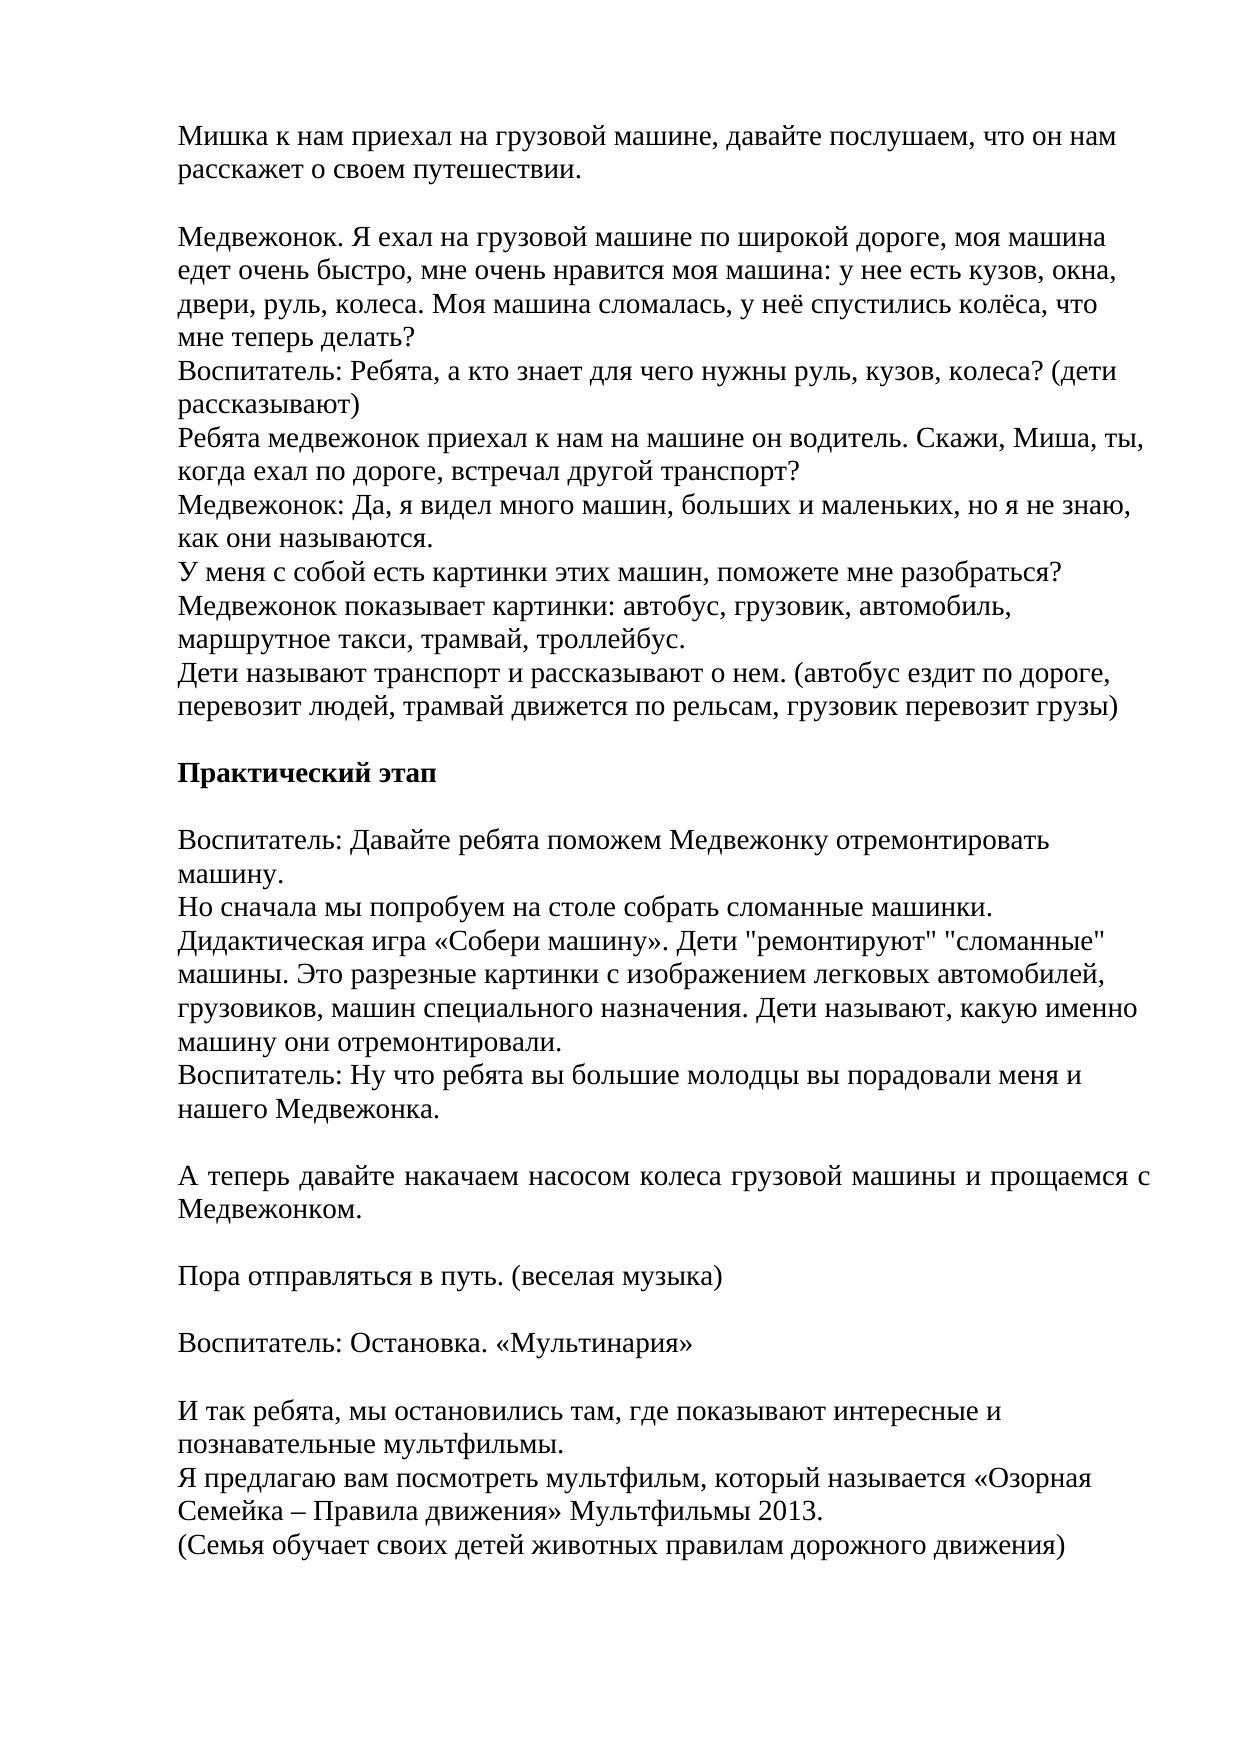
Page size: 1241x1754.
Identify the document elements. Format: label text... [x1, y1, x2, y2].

text Медвежонок. Я ехал на грузовой машине по широкой дороге, моя машина едет очень быстро, мне очень нравится моя машина: у нее есть кузов, окна, двери, руль, колеса. Моя машина сломалась, у неё спустились колёса, что мне теперь делать? [177, 219, 1152, 353]
text А теперь давайте накачаем насосом колеса грузовой машины и прощаемся с Медвежонком. [177, 1158, 1152, 1225]
text Мишка к нам приехал на грузовой машине, давайте послушаем, что он нам расскажет о своем путешествии. [177, 118, 1152, 185]
text Ребята медвежонок приехал к нам на машине он водитель. Скажи, Миша, ты, когда ехал по дороге, встречал другой транспорт? [177, 420, 1152, 487]
text Дидактическая игра «Собери машину». Дети "ремонтируют" "сломанные" машины. Это разрезные картинки с изображением легковых автомобилей, грузовиков, машин специального назначения. Дети называют, какую именно машину они отремонтировали. Воспитатель: Ну что ребята вы большие молодцы вы порадовали меня и нашего Медвежонка. [177, 923, 1152, 1124]
text (Семья обучает своих детей животных правилам дорожного движения) [177, 1527, 1152, 1560]
text Воспитатель: Ребята, а кто знает для чего нужны руль, кузов, колеса? (дети рассказывают) [177, 353, 1152, 420]
text У меня с собой есть картинки этих машин, поможете мне разобраться? [177, 554, 1152, 588]
text Я предлагаю вам посмотреть мультфильм, который называется «Озорная Семейка – Правила движения» Мультфильмы 2013. [177, 1460, 1152, 1527]
text Дети называют транспорт и рассказывают о нем. (автобус ездит по дороге, перевозит людей, трамвай движется по рельсам, грузовик перевозит грузы) [177, 655, 1152, 722]
text Пора отправляться в путь. (веселая музыка) [177, 1258, 1152, 1292]
text И так ребята, мы остановились там, где показывают интересные и познавательные мультфильмы. [177, 1393, 1152, 1460]
text Воспитатель: Давайте ребята поможем Медвежонку отремонтировать машину. [177, 822, 1152, 889]
text Медвежонок: Да, я видел много машин, больших и маленьких, но я не знаю, как они называются. [177, 487, 1152, 554]
text Но сначала мы попробуем на столе собрать сломанные машинки. [177, 889, 1152, 923]
text Практический этап [177, 755, 1152, 789]
text Воспитатель: Остановка. «Мультинария» [177, 1326, 1152, 1359]
text Медвежонок показывает картинки: автобус, грузовик, автомобиль, маршрутное такси, трамвай, троллейбус. [177, 588, 1152, 655]
